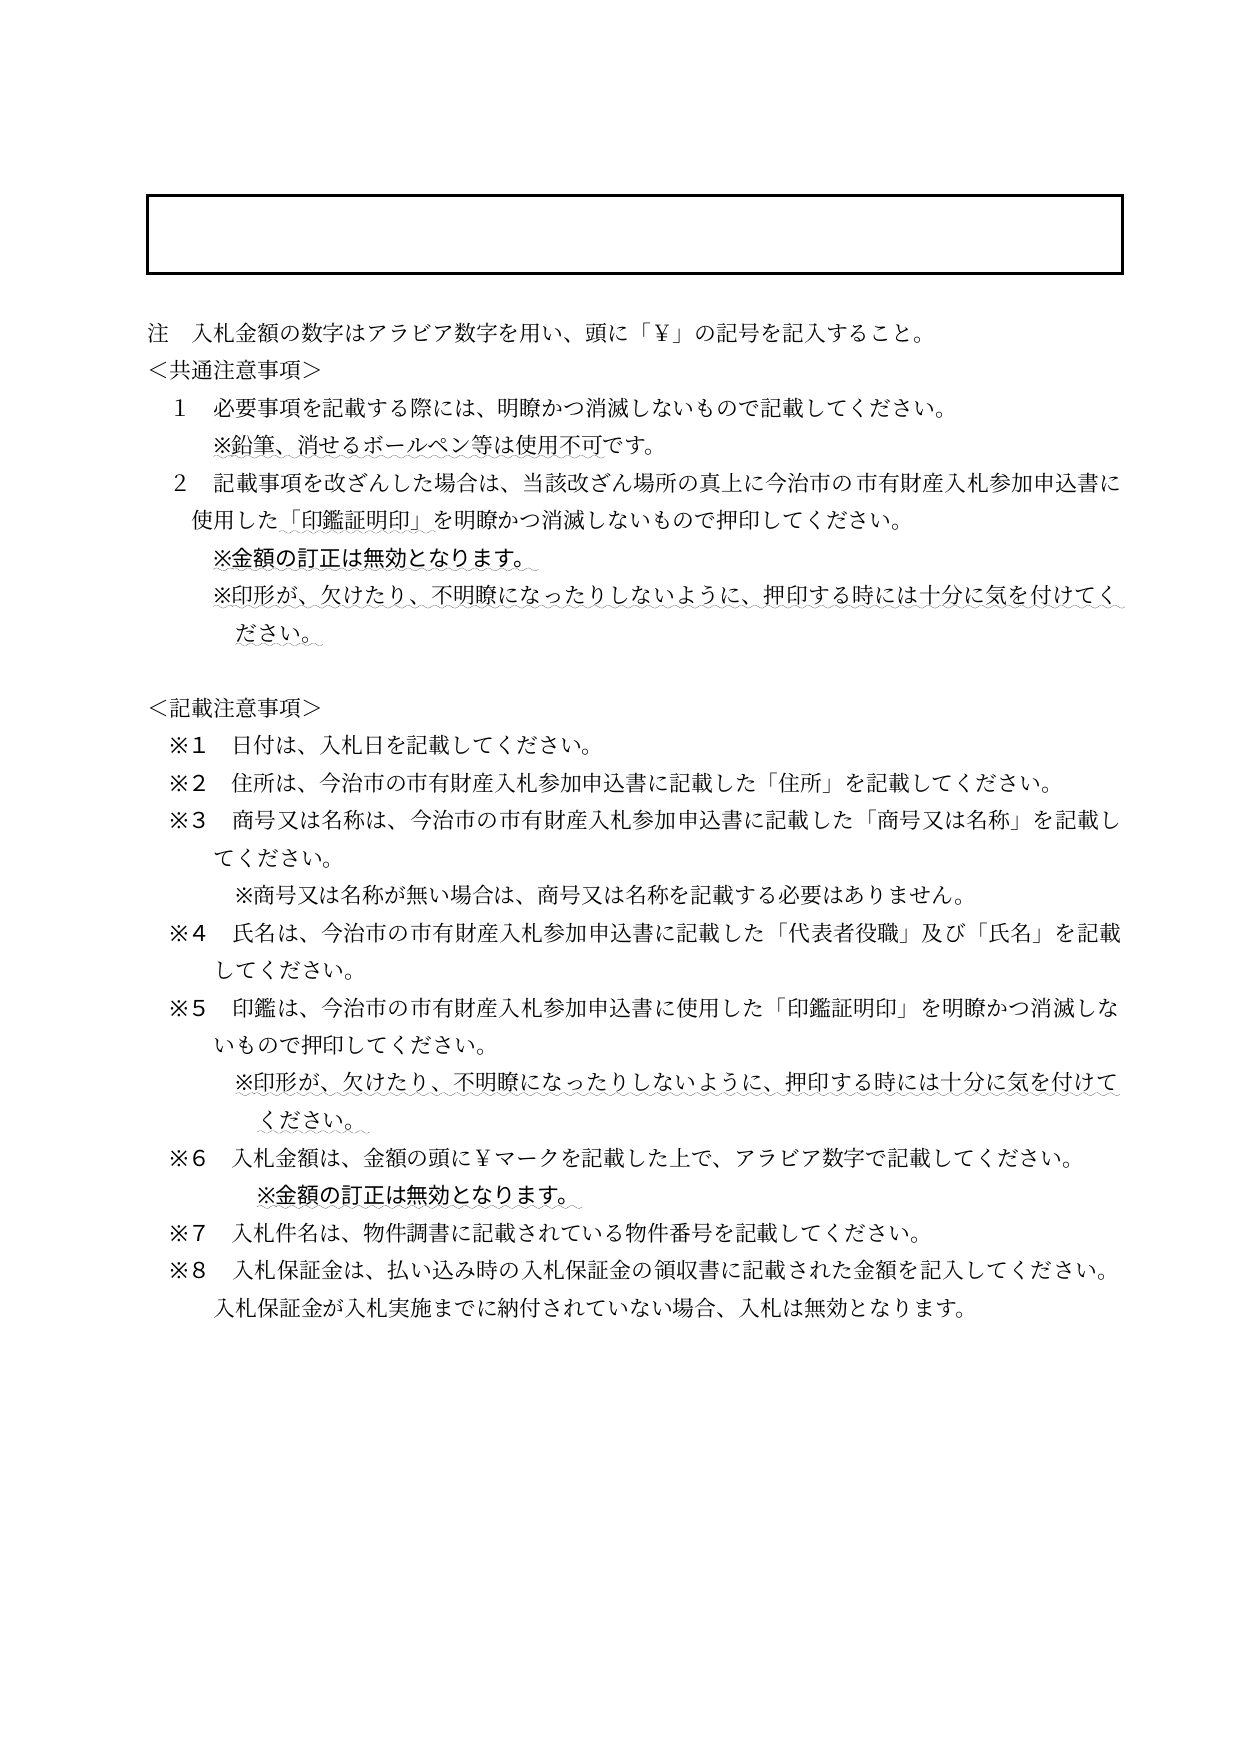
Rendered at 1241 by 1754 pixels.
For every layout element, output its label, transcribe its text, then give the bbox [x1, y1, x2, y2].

text ※商号又は名称が無い場合は、商号又は名称を記載する必要はありません。 [148, 875, 1122, 913]
text ※印形が、欠けたり、不明瞭になったりしないように、押印する時には十分に気を付けてください。 [213, 606, 1122, 650]
text ※８ 入札保証金は、払い込み時の入札保証金の領収書に記載された金額を記入してください。入札保証金が入札実施までに納付されていない場合、入札は無効となります。 [169, 1250, 1122, 1325]
text ※４ 氏名は、今治市の市有財産入札参加申込書に記載した「代表者役職」及び「氏名」を記載してください。 [169, 913, 1122, 988]
text 注 入札金額の数字はアラビア数字を用い、頭に「￥」の記号を記入すること。 [148, 313, 1122, 350]
text ※印形が、欠けたり、不明瞭になったりしないように、押印する時には十分に気を付けてください。 [235, 1063, 1122, 1138]
text ※印形が、欠けたり、不明瞭になったりしないように、押印する時には十分に気を付けてください。 [213, 575, 1122, 607]
text ※鉛筆、消せるボールペン等は使用不可です。 [148, 425, 1122, 463]
text ※２ 住所は、今治市の市有財産入札参加申込書に記載した「住所」を記載してください。 [169, 763, 1122, 800]
text ２ 記載事項を改ざんした場合は、当該改ざん場所の真上に今治市の市有財産入札参加申込書に使用した「印鑑証明印」を明瞭かつ消滅しないもので押印してください。 [169, 463, 1122, 538]
text ※６ 入札金額は、金額の頭に￥マークを記載した上で、アラビア数字で記載してください。 [169, 1138, 1122, 1175]
text ＜共通注意事項＞ [148, 350, 1122, 388]
text ※５ 印鑑は、今治市の市有財産入札参加申込書に使用した「印鑑証明印」を明瞭かつ消滅しないもので押印してください。 [169, 988, 1122, 1063]
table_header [149, 197, 1121, 272]
text ※金額の訂正は無効となります。 [148, 538, 1122, 575]
text ※３ 商号又は名称は、今治市の市有財産入札参加申込書に記載した「商号又は名称」を記載してください。 [169, 800, 1122, 875]
text ※１ 日付は、入札日を記載してください。 [148, 725, 1122, 763]
text ※７ 入札件名は、物件調書に記載されている物件番号を記載してください。 [148, 1213, 1122, 1250]
text ※金額の訂正は無効となります。 [148, 1175, 1122, 1213]
text ＜記載注意事項＞ [148, 688, 1122, 725]
text １ 必要事項を記載する際には、明瞭かつ消滅しないもので記載してください。 [148, 388, 1122, 425]
